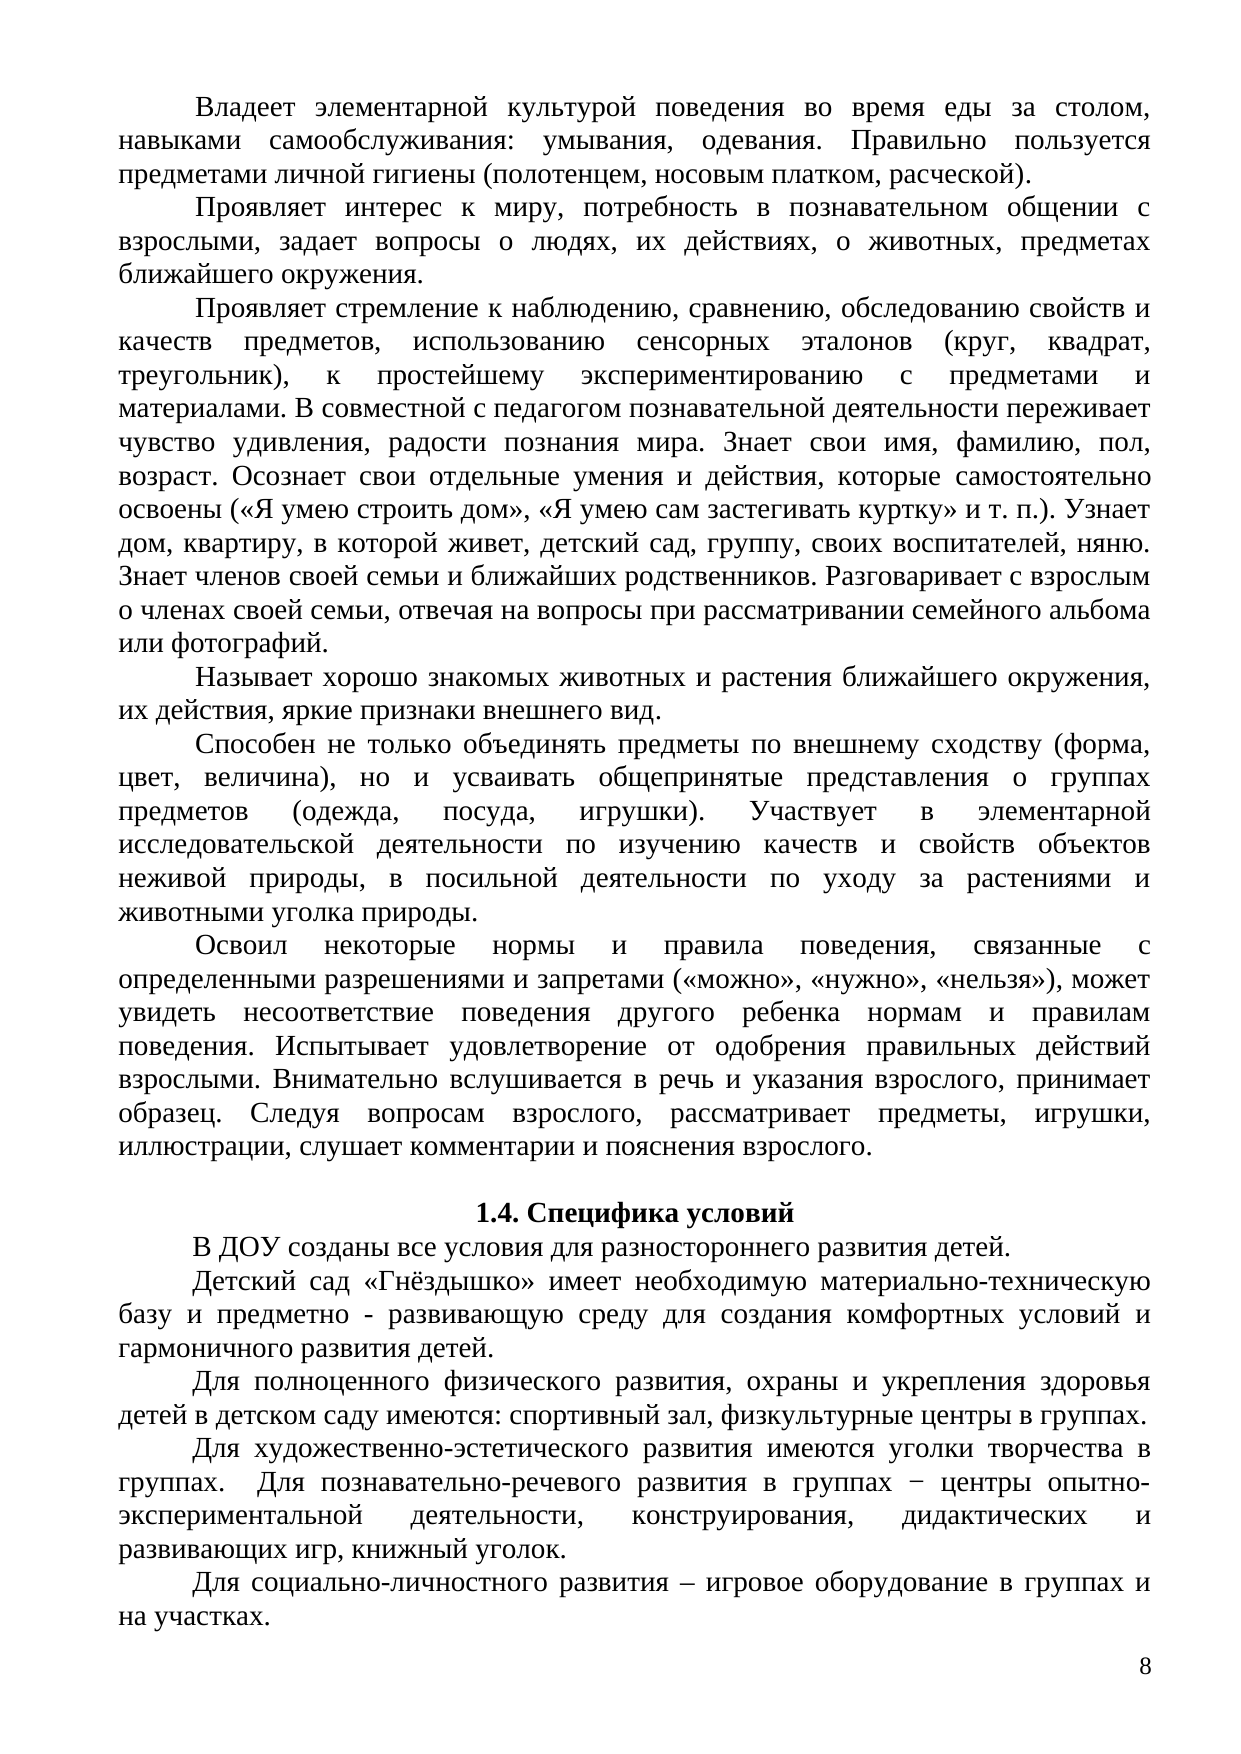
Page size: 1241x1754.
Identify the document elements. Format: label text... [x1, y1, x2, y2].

text В ДОУ созданы все условия для разностороннего развития детей. [118, 1229, 1152, 1263]
text Для полноценного физического развития, охраны и укрепления здоровья детей в детском саду имеются: спортивный зал, физкультурные центры в группах. [118, 1363, 1152, 1430]
text Проявляет стремление к наблюдению, сравнению, обследованию свойств и качеств предметов, использованию сенсорных эталонов (круг, квадрат, треугольник), к простейшему экспериментированию с предметами и материалами. В совместной с педагогом познавательной деятельности переживает чувство удивления, радости познания мира. Знает свои имя, фамилию, пол, возраст. Осознает свои отдельные умения и действия, которые самостоятельно освоены («Я умею строить дом», «Я умею сам застегивать куртку» и т. п.). Узнает дом, квартиру, в которой живет, детский сад, группу, своих воспитателей, няню. Знает членов своей семьи и ближайших родственников. Разговаривает с взрослым о членах своей семьи, отвечая на вопросы при рассматривании семейного альбома или фотографий. [118, 290, 1152, 659]
text Освоил некоторые нормы и правила поведения, связанные с определенными разрешениями и запретами («можно», «нужно», «нельзя»), может увидеть несоответствие поведения другого ребенка нормам и правилам поведения. Испытывает удовлетворение от одобрения правильных действий взрослыми. Внимательно вслушивается в речь и указания взрослого, принимает образец. Следуя вопросам взрослого, рассматривает предметы, игрушки, иллюстрации, слушает комментарии и пояснения взрослого. [118, 927, 1152, 1162]
text Для художественно-эстетического развития имеются уголки творчества в группах. Для познавательно-речевого развития в группах − центры опытно-экспериментальной деятельности, конструирования, дидактических и развивающих игр, книжный уголок. [118, 1430, 1152, 1564]
text Для социально-личностного развития – игровое оборудование в группах и на участках. [118, 1564, 1152, 1632]
text Владеет элементарной культурой поведения во время еды за столом, навыками самообслуживания: умывания, одевания. Правильно пользуется предметами личной гигиены (полотенцем, носовым платком, расческой). [118, 89, 1152, 189]
text 1.4. Специфика условий [118, 1196, 1152, 1229]
text Проявляет интерес к миру, потребность в познавательном общении с взрослыми, задает вопросы о людях, их действиях, о животных, предметах ближайшего окружения. [118, 189, 1152, 290]
text Способен не только объединять предметы по внешнему сходству (форма, цвет, величина), но и усваивать общепринятые представления о группах предметов (одежда, посуда, игрушки). Участвует в элементарной исследовательской деятельности по изучению качеств и свойств объектов неживой природы, в посильной деятельности по уходу за растениями и животными уголка природы. [118, 726, 1152, 927]
text Называет хорошо знакомых животных и растения ближайшего окружения, их действия, яркие признаки внешнего вид. [118, 659, 1152, 726]
text Детский сад «Гнёздышко» имеет необходимую материально-техническую базу и предметно - развивающую среду для создания комфортных условий и гармоничного развития детей. [118, 1263, 1152, 1363]
